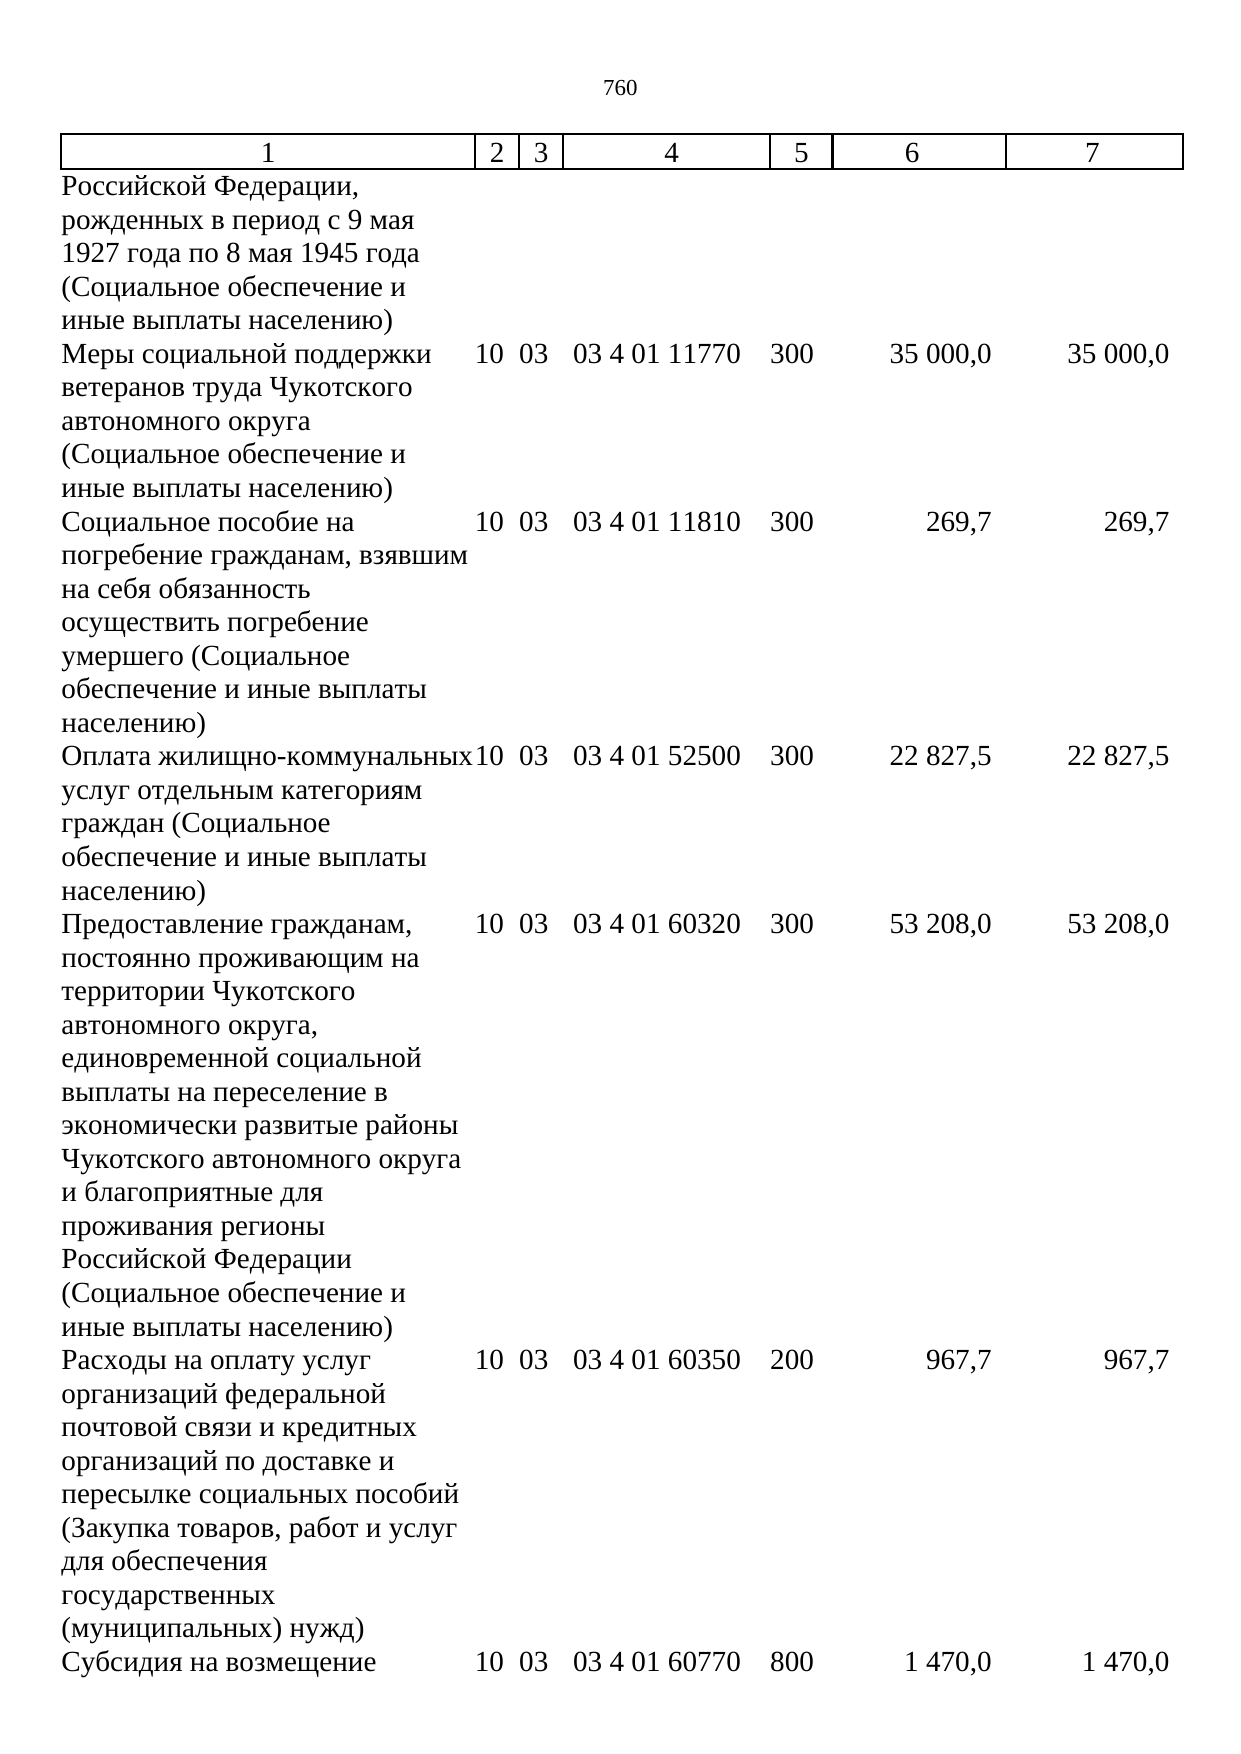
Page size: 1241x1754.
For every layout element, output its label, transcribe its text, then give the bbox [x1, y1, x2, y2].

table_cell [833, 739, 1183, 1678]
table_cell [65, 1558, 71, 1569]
table_header 1 [62, 135, 474, 168]
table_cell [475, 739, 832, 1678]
table_header 5 [771, 135, 831, 168]
table_header 7 [1007, 135, 1182, 168]
table_header 2 [476, 135, 518, 168]
table_header 3 [520, 135, 562, 168]
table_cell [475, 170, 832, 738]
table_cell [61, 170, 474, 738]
table_header 6 [834, 135, 1005, 168]
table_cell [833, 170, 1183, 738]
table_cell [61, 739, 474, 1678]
table_header 4 [564, 135, 769, 168]
